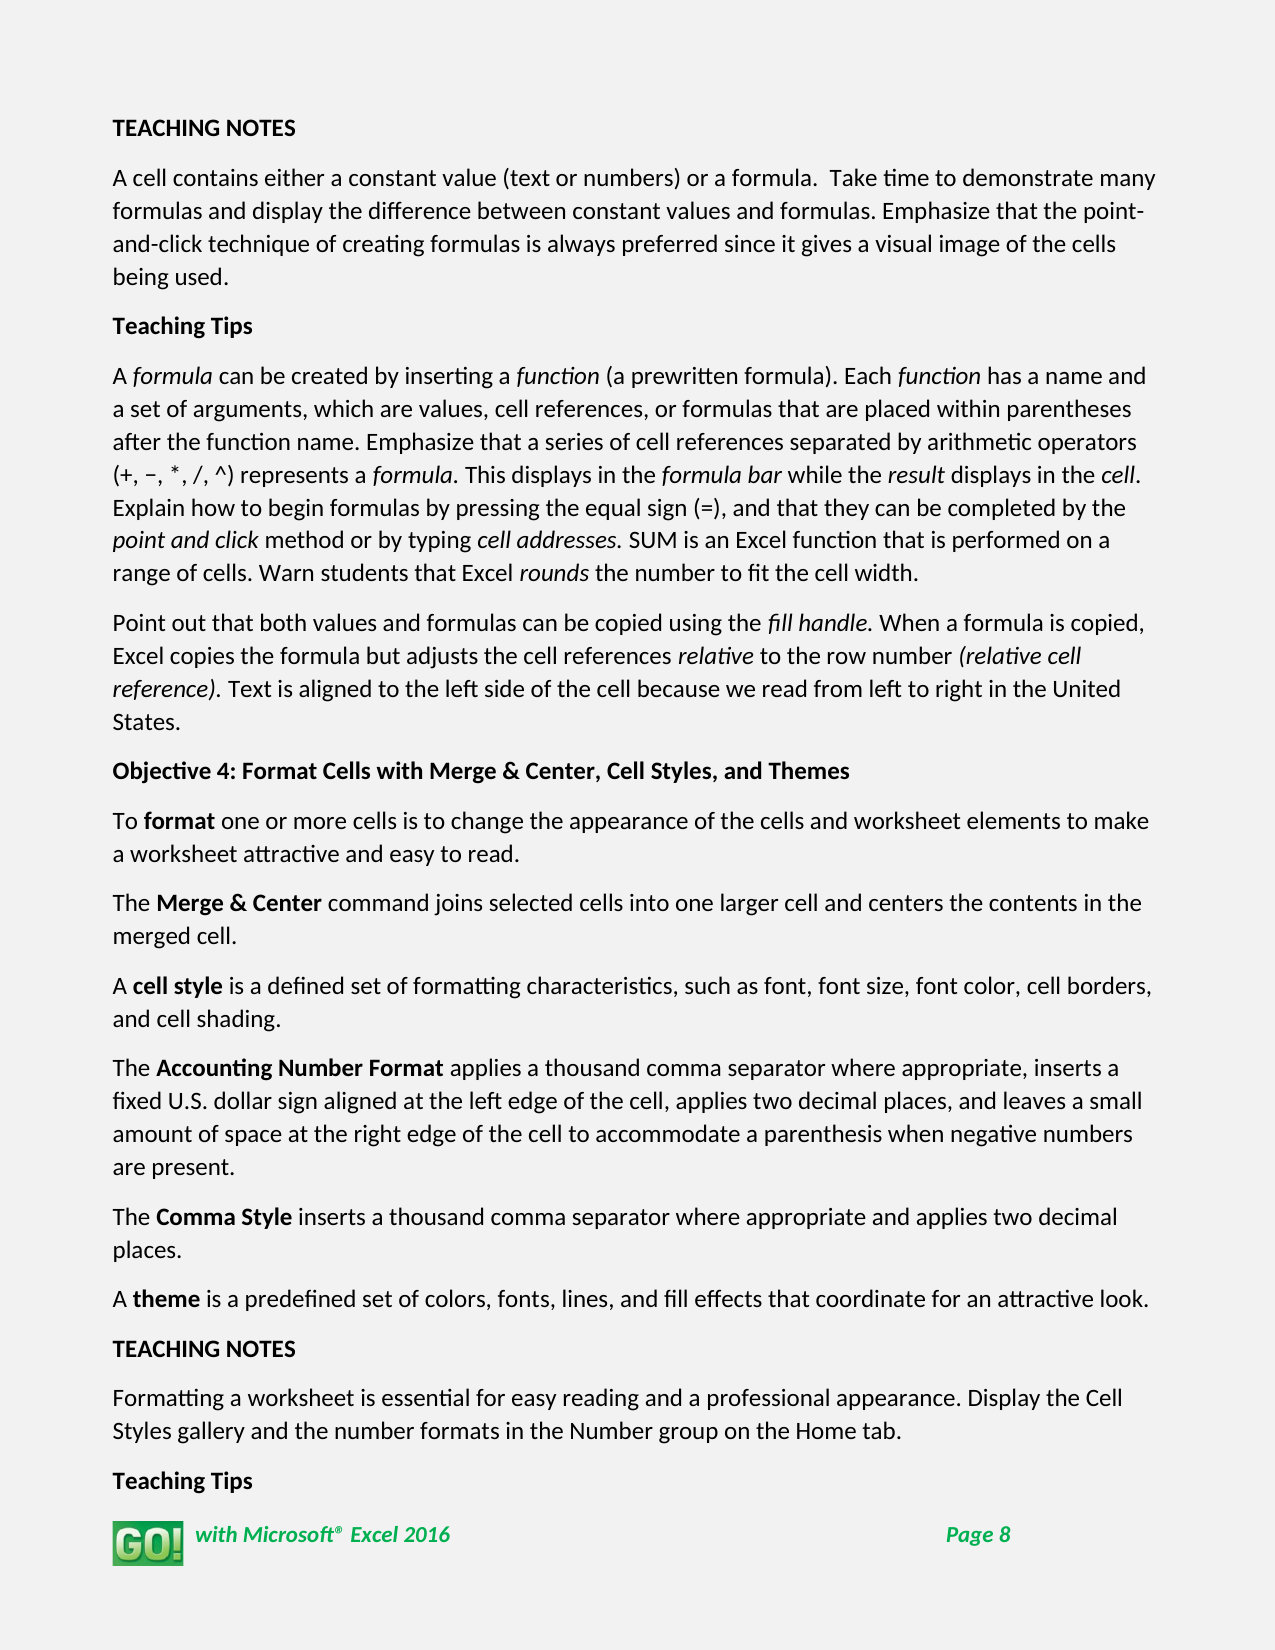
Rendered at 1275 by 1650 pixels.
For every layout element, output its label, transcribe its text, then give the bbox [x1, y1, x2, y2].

text A theme is a predefined set of colors, fonts, lines, and fill effects that coordinate for an attractive look. [112, 1283, 1162, 1314]
text The Comma Style inserts a thousand comma separator where appropriate and applies two decimal places. [112, 1201, 1162, 1264]
text The Merge & Center command joins selected cells into one larger cell and centers the contents in the merged cell. [112, 887, 1162, 951]
text TEACHING NOTES [112, 1333, 1162, 1363]
text Formatting a worksheet is essential for easy reading and a professional appearance. Display the Cell Styles gallery and the number formats in the Number group on the Home tab. [112, 1382, 1162, 1446]
picture [112, 1521, 184, 1566]
text A formula can be created by inserting a function (a prewritten formula). Each function has a name and a set of arguments, which are values, cell references, or formulas that are placed within parentheses after the function name. Emphasize that a series of cell references separated by arithmetic operators (+, −, *, /, ^) represents a formula. This displays in the formula bar while the result displays in the cell. Explain how to begin formulas by pressing the equal sign (=), and that they can be completed by the point and click method or by typing cell addresses. SUM is an Excel function that is performed on a range of cells. Warn students that Excel rounds the number to fit the cell width. [112, 360, 1162, 588]
text A cell style is a defined set of formatting characteristics, such as font, font size, font color, cell borders, and cell shading. [112, 970, 1162, 1033]
text TEACHING NOTES [112, 112, 1162, 143]
text The Accounting Number Format applies a thousand comma separator where appropriate, inserts a fixed U.S. dollar sign aligned at the left edge of the cell, applies two decimal places, and leaves a small amount of space at the right edge of the cell to accommodate a parenthesis when negative numbers are present. [112, 1052, 1162, 1182]
text Point out that both values and formulas can be copied using the fill handle. When a formula is copied, Excel copies the formula but adjusts the cell references relative to the row number (relative cell reference). Text is aligned to the left side of the cell because we read from left to right in the United States. [112, 607, 1162, 736]
text Teaching Tips [112, 1465, 1162, 1496]
text Teaching Tips [112, 310, 1162, 341]
text Objective 4: Format Cells with Merge & Center, Cell Styles, and Themes [112, 755, 1162, 786]
text To format one or more cells is to change the appearance of the cells and worksheet elements to make a worksheet attractive and easy to read. [112, 805, 1162, 868]
text A cell contains either a constant value (text or numbers) or a formula. Take time to demonstrate many formulas and display the difference between constant values and formulas. Emphasize that the point-and-click technique of creating formulas is always preferred since it gives a visual image of the cells being used. [112, 162, 1162, 291]
